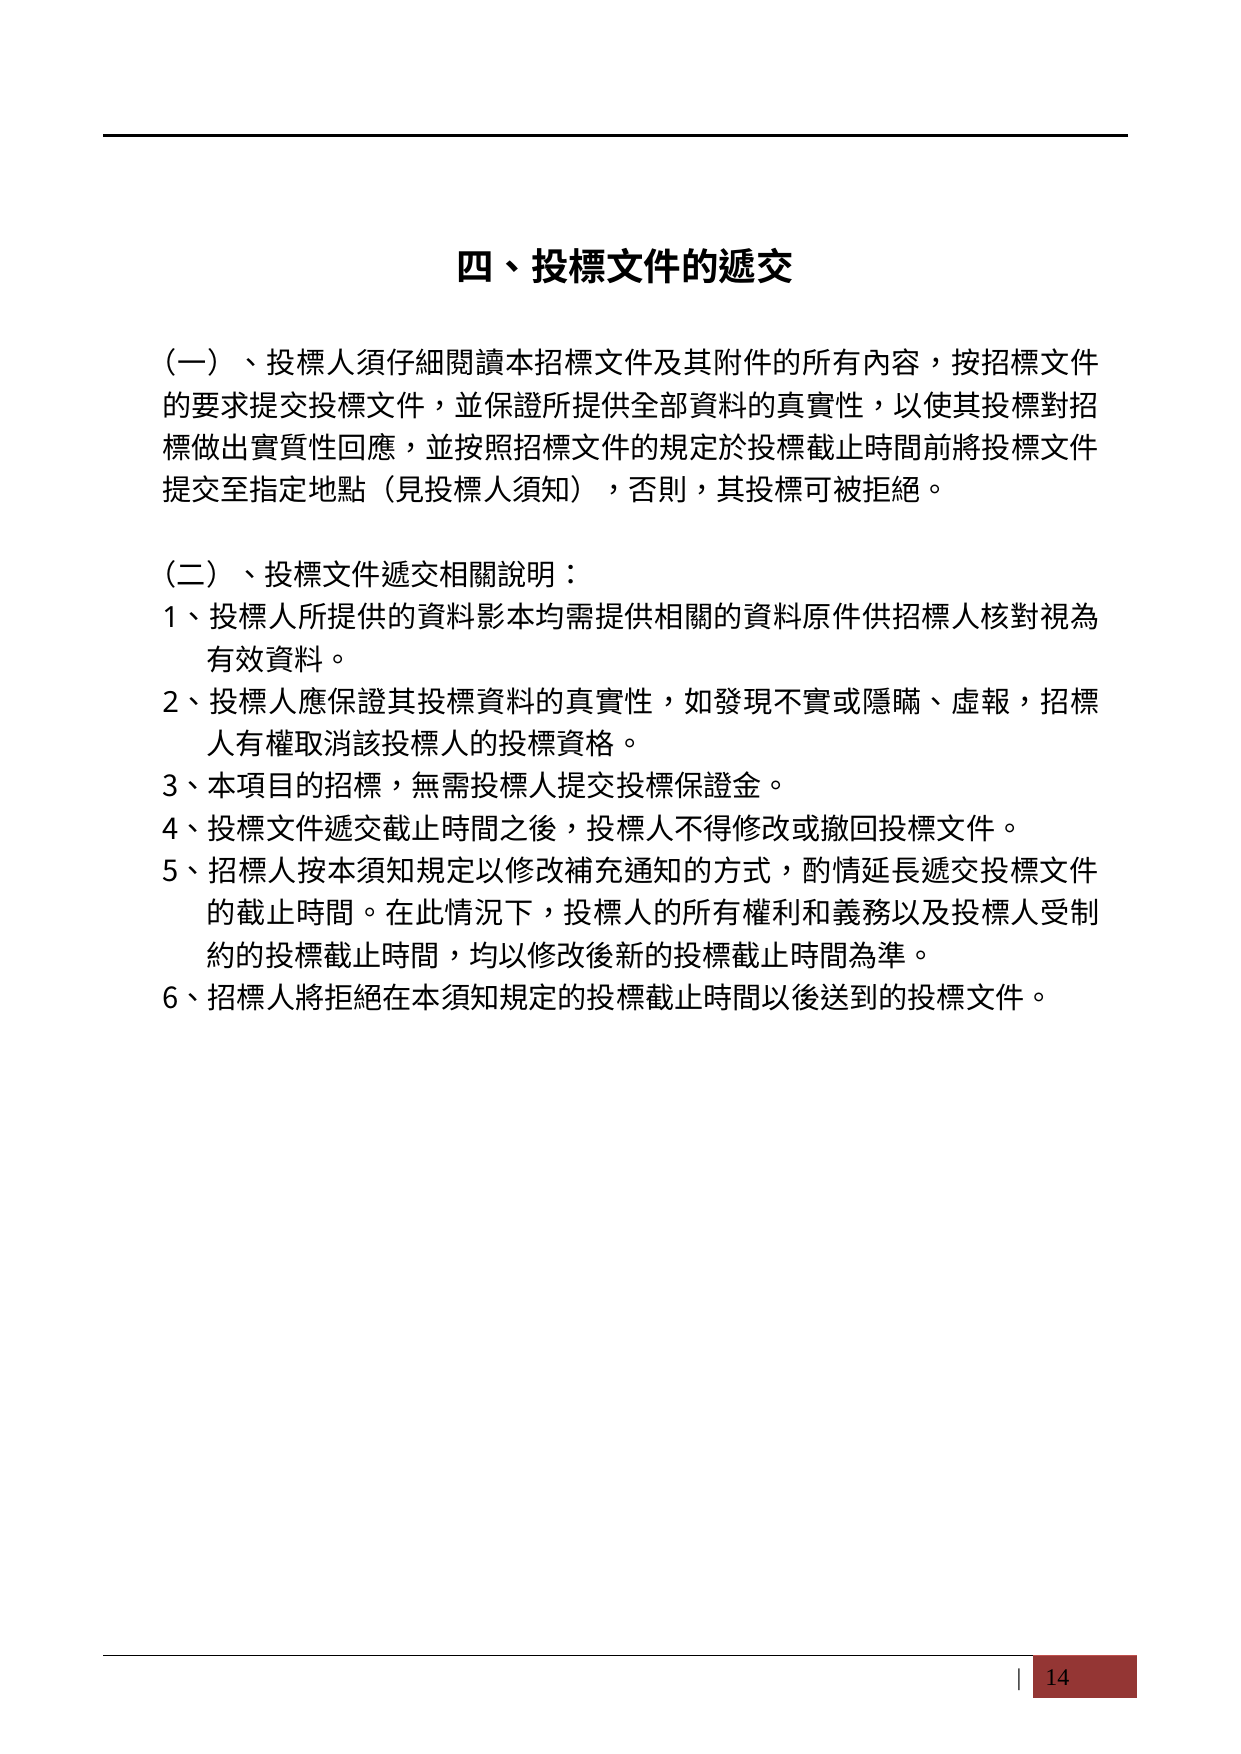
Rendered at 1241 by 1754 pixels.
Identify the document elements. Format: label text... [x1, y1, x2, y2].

text 5、招標人按本須知規定以修改補充通知的方式，酌情延長遞交投標文件的截止時間。在此情況下，投標人的所有權利和義務以及投標人受制約的投標截止時間，均以修改後新的投標截止時間為準。 [162, 848, 1101, 974]
text 3、本項目的招標，無需投標人提交投標保證金。 [162, 763, 1101, 805]
text （二）、投標文件遞交相關說明： [147, 551, 1101, 594]
subtitle 四、投標文件的遞交 [147, 240, 1101, 291]
text （一）、投標人須仔細閱讀本招標文件及其附件的所有內容，按招標文件的要求提交投標文件，並保證所提供全部資料的真實性，以使其投標對招標做出實質性回應，並按照招標文件的規定於投標截止時間前將投標文件提交至指定地點（見投標人須知），否則，其投標可被拒絕。 [147, 340, 1101, 509]
text 4、投標文件遞交截止時間之後，投標人不得修改或撤回投標文件。 [162, 805, 1101, 848]
text 2、投標人應保證其投標資料的真實性，如發現不實或隱瞞、虛報，招標人有權取消該投標人的投標資格。 [162, 678, 1101, 763]
text 6、招標人將拒絕在本須知規定的投標截止時間以後送到的投標文件。 [162, 974, 1101, 1017]
text 1、投標人所提供的資料影本均需提供相關的資料原件供招標人核對視為有效資料。 [162, 594, 1101, 678]
